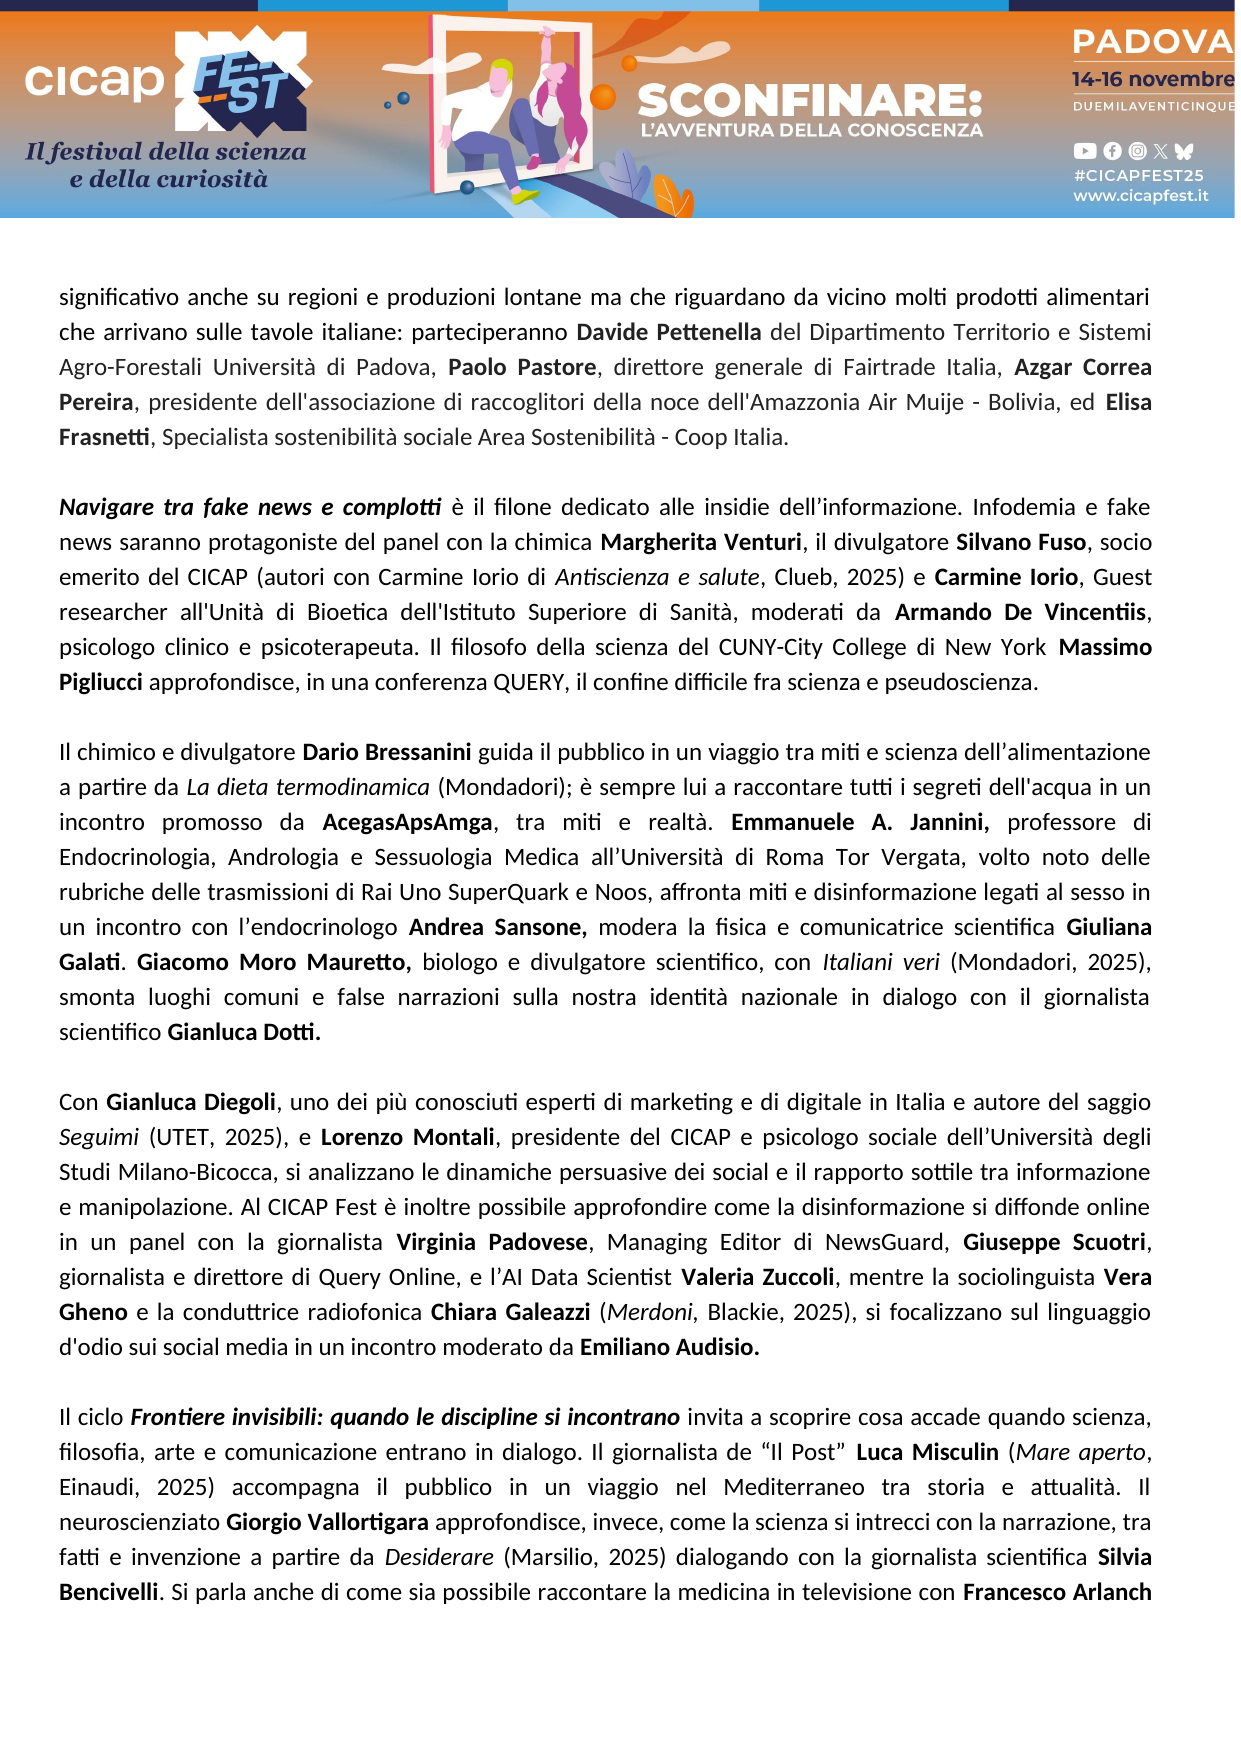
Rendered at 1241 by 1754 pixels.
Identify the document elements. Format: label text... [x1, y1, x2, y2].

picture [0, 0, 1235, 218]
text Navigare tra fake news e complotti è il filone dedicato alle insidie dell’informazione. Infodemia e fake news saranno protagoniste del panel con la chimica Margherita Venturi, il divulgatore Silvano Fuso, socio emerito del CICAP (autori con Carmine Iorio di Antiscienza e salute, Clueb, 2025) e Carmine Iorio, Guest researcher all'Unità di Bioetica dell'Istituto Superiore di Sanità, moderati da Armando De Vincentiis, psicologo clinico e psicoterapeuta. Il filosofo della scienza del CUNY-City College di New York Massimo Pigliucci approfondisce, in una conferenza QUERY, il confine difficile fra scienza e pseudoscienza. [59, 491, 1152, 696]
text Il chimico e divulgatore Dario Bressanini guida il pubblico in un viaggio tra miti e scienza dell’alimentazione a partire da La dieta termodinamica (Mondadori); è sempre lui a raccontare tutti i segreti dell'acqua in un incontro promosso da AcegasApsAmga, tra miti e realtà. Emmanuele A. Jannini, professore di Endocrinologia, Andrologia e Sessuologia Medica all’Università di Roma Tor Vergata, volto noto delle rubriche delle trasmissioni di Rai Uno SuperQuark e Noos, affronta miti e disinformazione legati al sesso in un incontro con l’endocrinologo Andrea Sansone, modera la fisica e comunicatrice scientifica Giuliana Galati. Giacomo Moro Mauretto, biologo e divulgatore scientifico, con Italiani veri (Mondadori, 2025), smonta luoghi comuni e false narrazioni sulla nostra identità nazionale in dialogo con il giornalista scientifico Gianluca Dotti. [59, 736, 1152, 1046]
text Con Gianluca Diegoli, uno dei più conosciuti esperti di marketing e di digitale in Italia e autore del saggio Seguimi (UTET, 2025), e Lorenzo Montali, presidente del CICAP e psicologo sociale dell’Università degli Studi Milano-Bicocca, si analizzano le dinamiche persuasive dei social e il rapporto sottile tra informazione e manipolazione. Al CICAP Fest è inoltre possibile approfondire come la disinformazione si diffonde online in un panel con la giornalista Virginia Padovese, Managing Editor di NewsGuard, Giuseppe Scuotri, giornalista e direttore di Query Online, e l’AI Data Scientist Valeria Zuccoli, mentre la sociolinguista Vera Gheno e la conduttrice radiofonica Chiara Galeazzi (Merdoni, Blackie, 2025), si focalizzano sul linguaggio d'odio sui social media in un incontro moderato da Emiliano Audisio. [59, 1086, 1152, 1361]
